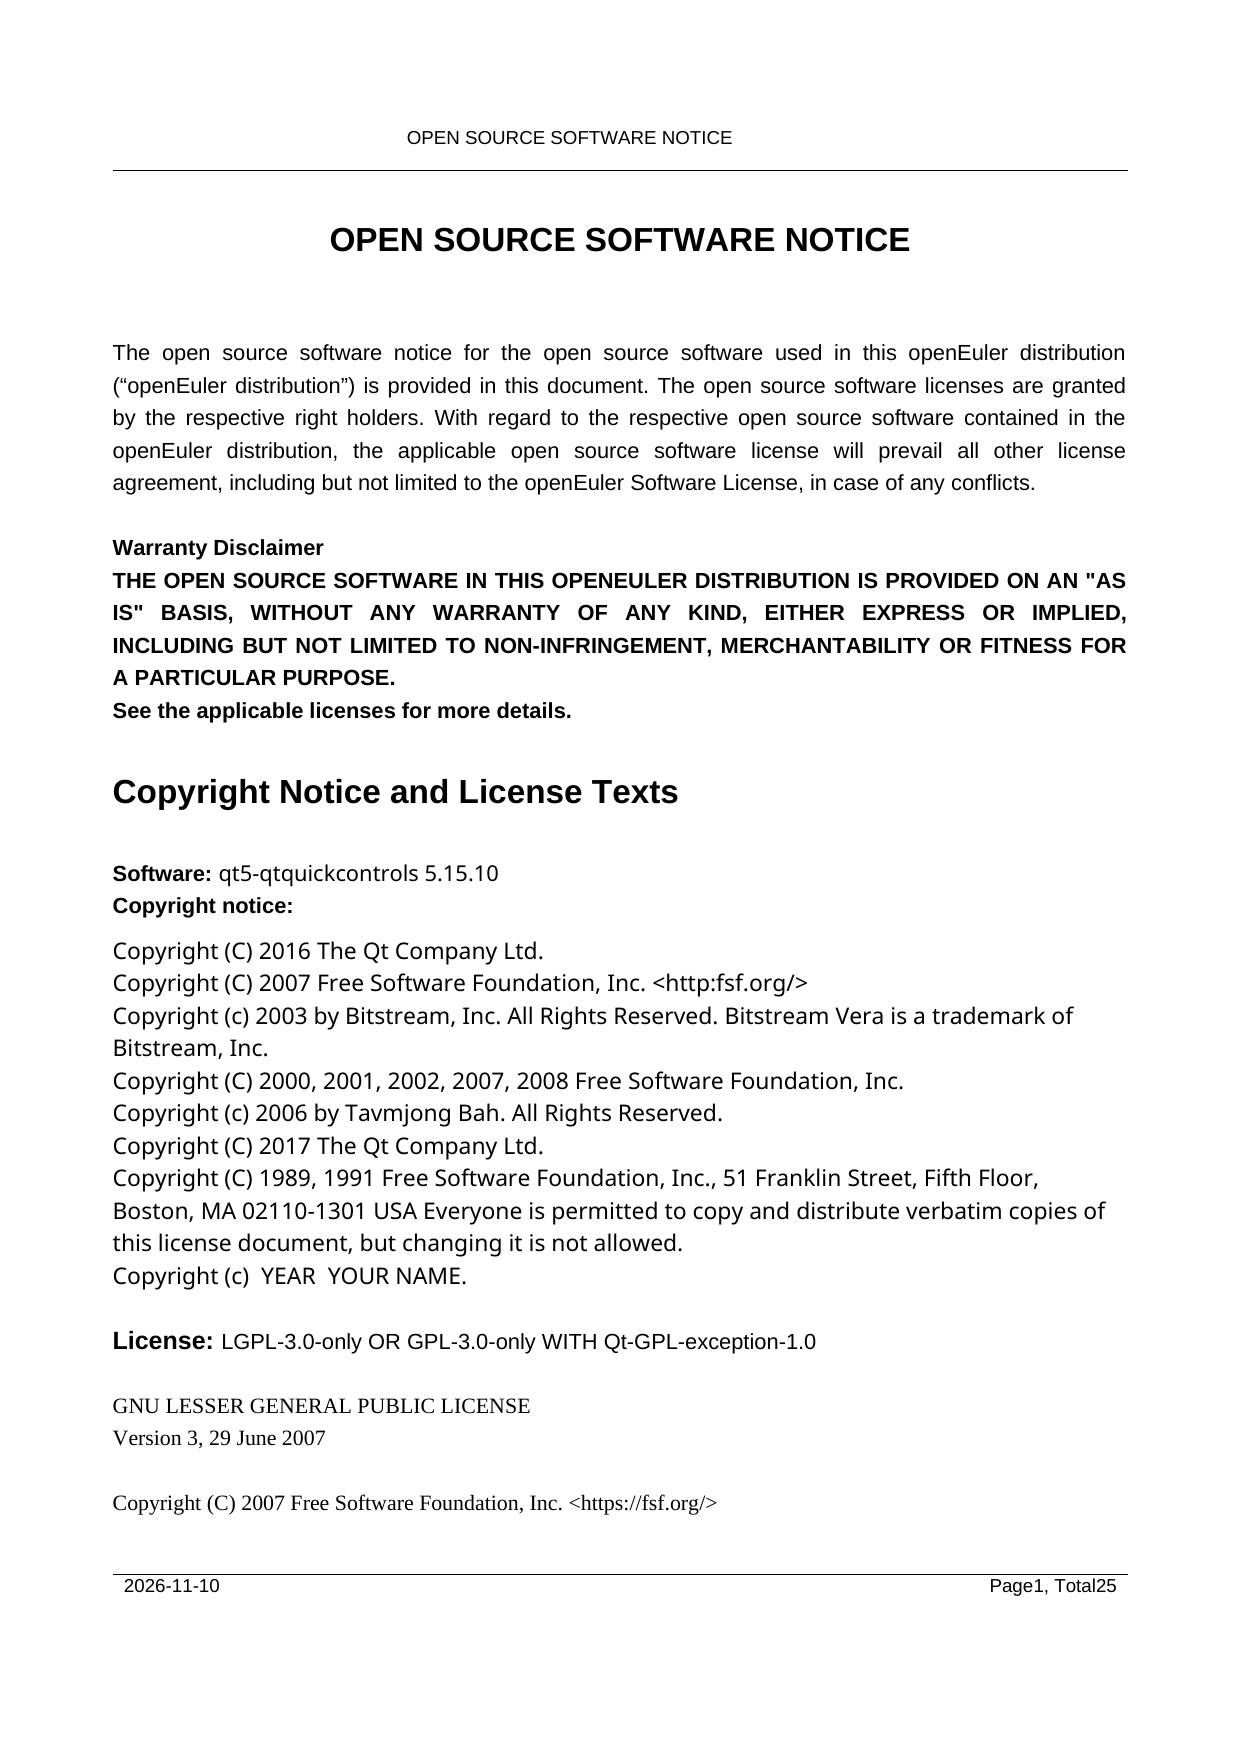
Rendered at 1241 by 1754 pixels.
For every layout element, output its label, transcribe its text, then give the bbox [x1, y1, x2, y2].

text Version 3, 29 June 2007 [112, 1421, 1128, 1454]
text Copyright Notice and License Texts [112, 759, 1128, 824]
text OPEN SOURCE SOFTWARE NOTICE [112, 206, 1128, 271]
text License: LGPL-3.0-only OR GPL-3.0-only WITH Qt-GPL-exception-1.0 [112, 1324, 1128, 1356]
text Warranty Disclaimer [112, 531, 1128, 564]
text THE OPEN SOURCE SOFTWARE IN THIS OPENEULER DISTRIBUTION IS PROVIDED ON AN "AS IS" BASIS, WITHOUT ANY WARRANTY OF ANY KIND, EITHER EXPRESS OR IMPLIED, INCLUDING BUT NOT LIMITED TO NON-INFRINGEMENT, MERCHANTABILITY OR FITNESS FOR A PARTICULAR PURPOSE. See the applicable licenses for more details. [112, 564, 1128, 726]
text Copyright (C) 2007 Free Software Foundation, Inc. <https://fsf.org/> [112, 1486, 1128, 1519]
title Software: qt5-qtquickcontrols 5.15.10 [112, 856, 1128, 889]
text Copyright (C) 2016 The Qt Company Ltd. Copyright (C) 2007 Free Software Foundation, Inc. <http:fsf.org/> Copyright (c) 2003 by Bitstream, Inc. All Rights Reserved. Bitstream Vera is a trademark of Bitstream, Inc. Copyright (C) 2000, 2001, 2002, 2007, 2008 Free Software Foundation, Inc. Copyright (c) 2006 by Tavmjong Bah. All Rights Reserved. Copyright (C) 2017 The Qt Company Ltd. Copyright (C) 1989, 1991 Free Software Foundation, Inc., 51 Franklin Street, Fifth Floor, Boston, MA 02110-1301 USA Everyone is permitted to copy and distribute verbatim copies of this license document, but changing it is not allowed. Copyright (c) YEAR YOUR NAME. [112, 934, 1128, 1324]
text The open source software notice for the open source software used in this openEuler distribution (“openEuler distribution”) is provided in this document. The open source software licenses are granted by the respective right holders. With regard to the respective open source software contained in the openEuler distribution, the applicable open source software license will prevail all other license agreement, including but not limited to the openEuler Software License, in case of any conflicts. [112, 336, 1128, 499]
text GNU LESSER GENERAL PUBLIC LICENSE [112, 1356, 1128, 1421]
text Copyright notice: [112, 889, 1128, 921]
